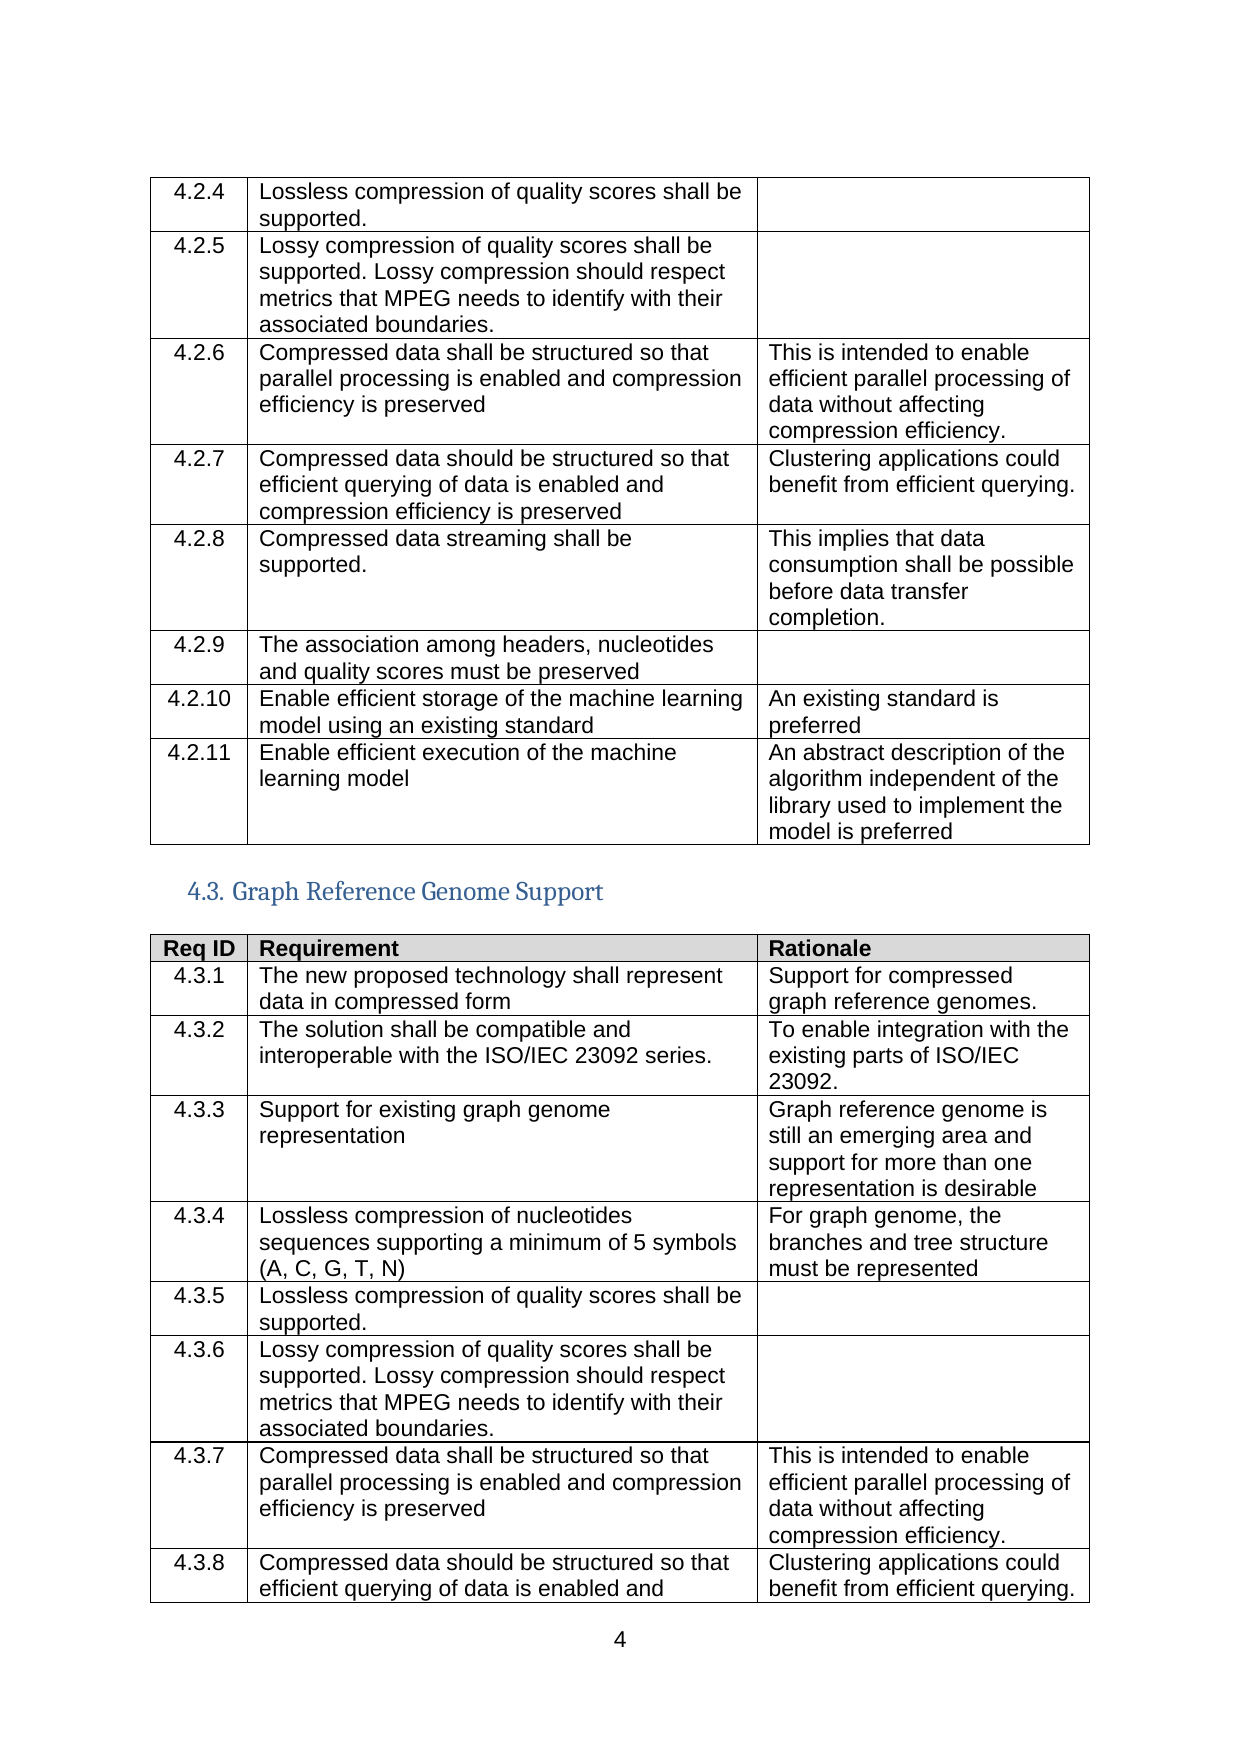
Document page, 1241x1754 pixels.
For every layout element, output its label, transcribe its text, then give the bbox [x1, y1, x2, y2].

table_cell For graph genome, the branches and tree structure must be represented [758, 1202, 1089, 1281]
table_cell Clustering applications could benefit from efficient querying. [758, 445, 1089, 524]
subtitle Graph Reference Genome Support [187, 876, 1090, 907]
table_cell To enable integration with the existing parts of ISO/IEC 23092. [758, 1016, 1089, 1095]
table_cell 4.3.3 [151, 1096, 247, 1201]
table_cell The solution shall be compatible and interoperable with the ISO/IEC 23092 series. [248, 1016, 757, 1095]
table_cell 4.2.4 [151, 178, 247, 231]
table_cell Compressed data shall be structured so that parallel processing is enabled and compression efficiency is preserved [248, 339, 757, 444]
table_cell Lossless compression of quality scores shall be supported. [248, 178, 757, 231]
table_cell Graph reference genome is still an emerging area and support for more than one representation is desirable [758, 1096, 1089, 1201]
table_header Rationale [758, 935, 1089, 961]
table_cell Compressed data streaming shall be supported. [248, 525, 757, 630]
table_cell The association among headers, nucleotides and quality scores must be preserved [248, 631, 757, 684]
table_header Req ID [151, 935, 247, 961]
table_cell [758, 1282, 1089, 1335]
table_cell 4.3.4 [151, 1202, 247, 1281]
table_cell Enable efficient execution of the machine learning model [248, 739, 757, 844]
table_cell Support for existing graph genome representation [248, 1096, 757, 1201]
table_cell Lossless compression of nucleotides sequences supporting a minimum of 5 symbols (A, C, G, T, N) [248, 1202, 757, 1281]
table_cell 4.3.5 [151, 1282, 247, 1335]
table_cell [758, 631, 1089, 684]
table_cell 4.2.10 [151, 685, 247, 738]
table_cell 4.3.6 [151, 1336, 247, 1441]
table_cell An abstract description of the algorithm independent of the library used to implement the model is preferred [758, 739, 1089, 844]
table_cell This is intended to enable efficient parallel processing of data without affecting compression efficiency. [758, 339, 1089, 444]
table_cell 4.3.2 [151, 1016, 247, 1095]
table_cell This implies that data consumption shall be possible before data transfer completion. [758, 525, 1089, 630]
table_cell Enable efficient storage of the machine learning model using an existing standard [248, 685, 757, 738]
table_cell Lossy compression of quality scores shall be supported. Lossy compression should respect metrics that MPEG needs to identify with their associated boundaries. [248, 232, 757, 337]
table_cell 4.2.9 [151, 631, 247, 684]
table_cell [248, 1549, 757, 1602]
table_cell 4.3.7 [151, 1443, 247, 1548]
table_cell 4.2.11 [151, 739, 247, 844]
table_cell The new proposed technology shall represent data in compressed form [248, 962, 757, 1014]
table_cell Lossless compression of quality scores shall be supported. [248, 1282, 757, 1335]
table_cell This is intended to enable efficient parallel processing of data without affecting compression efficiency. [758, 1443, 1089, 1548]
table_cell Lossy compression of quality scores shall be supported. Lossy compression should respect metrics that MPEG needs to identify with their associated boundaries. [248, 1336, 757, 1441]
table_cell 4.3.8 [151, 1549, 247, 1602]
table_cell 4.2.5 [151, 232, 247, 337]
table_cell [758, 178, 1089, 231]
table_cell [758, 1549, 1089, 1602]
table_cell 4.2.8 [151, 525, 247, 630]
table_cell Compressed data should be structured so that efficient querying of data is enabled and compression efficiency is preserved [248, 445, 757, 524]
table_cell [758, 1336, 1089, 1441]
table_cell 4.2.7 [151, 445, 247, 524]
table_cell An existing standard is preferred [758, 685, 1089, 738]
table_cell Compressed data shall be structured so that parallel processing is enabled and compression efficiency is preserved [248, 1443, 757, 1548]
table_cell 4.2.6 [151, 339, 247, 444]
table_cell 4.3.1 [151, 962, 247, 1014]
table_cell Support for compressed graph reference genomes. [758, 962, 1089, 1014]
table_header Requirement [248, 935, 757, 961]
table_cell [758, 232, 1089, 337]
